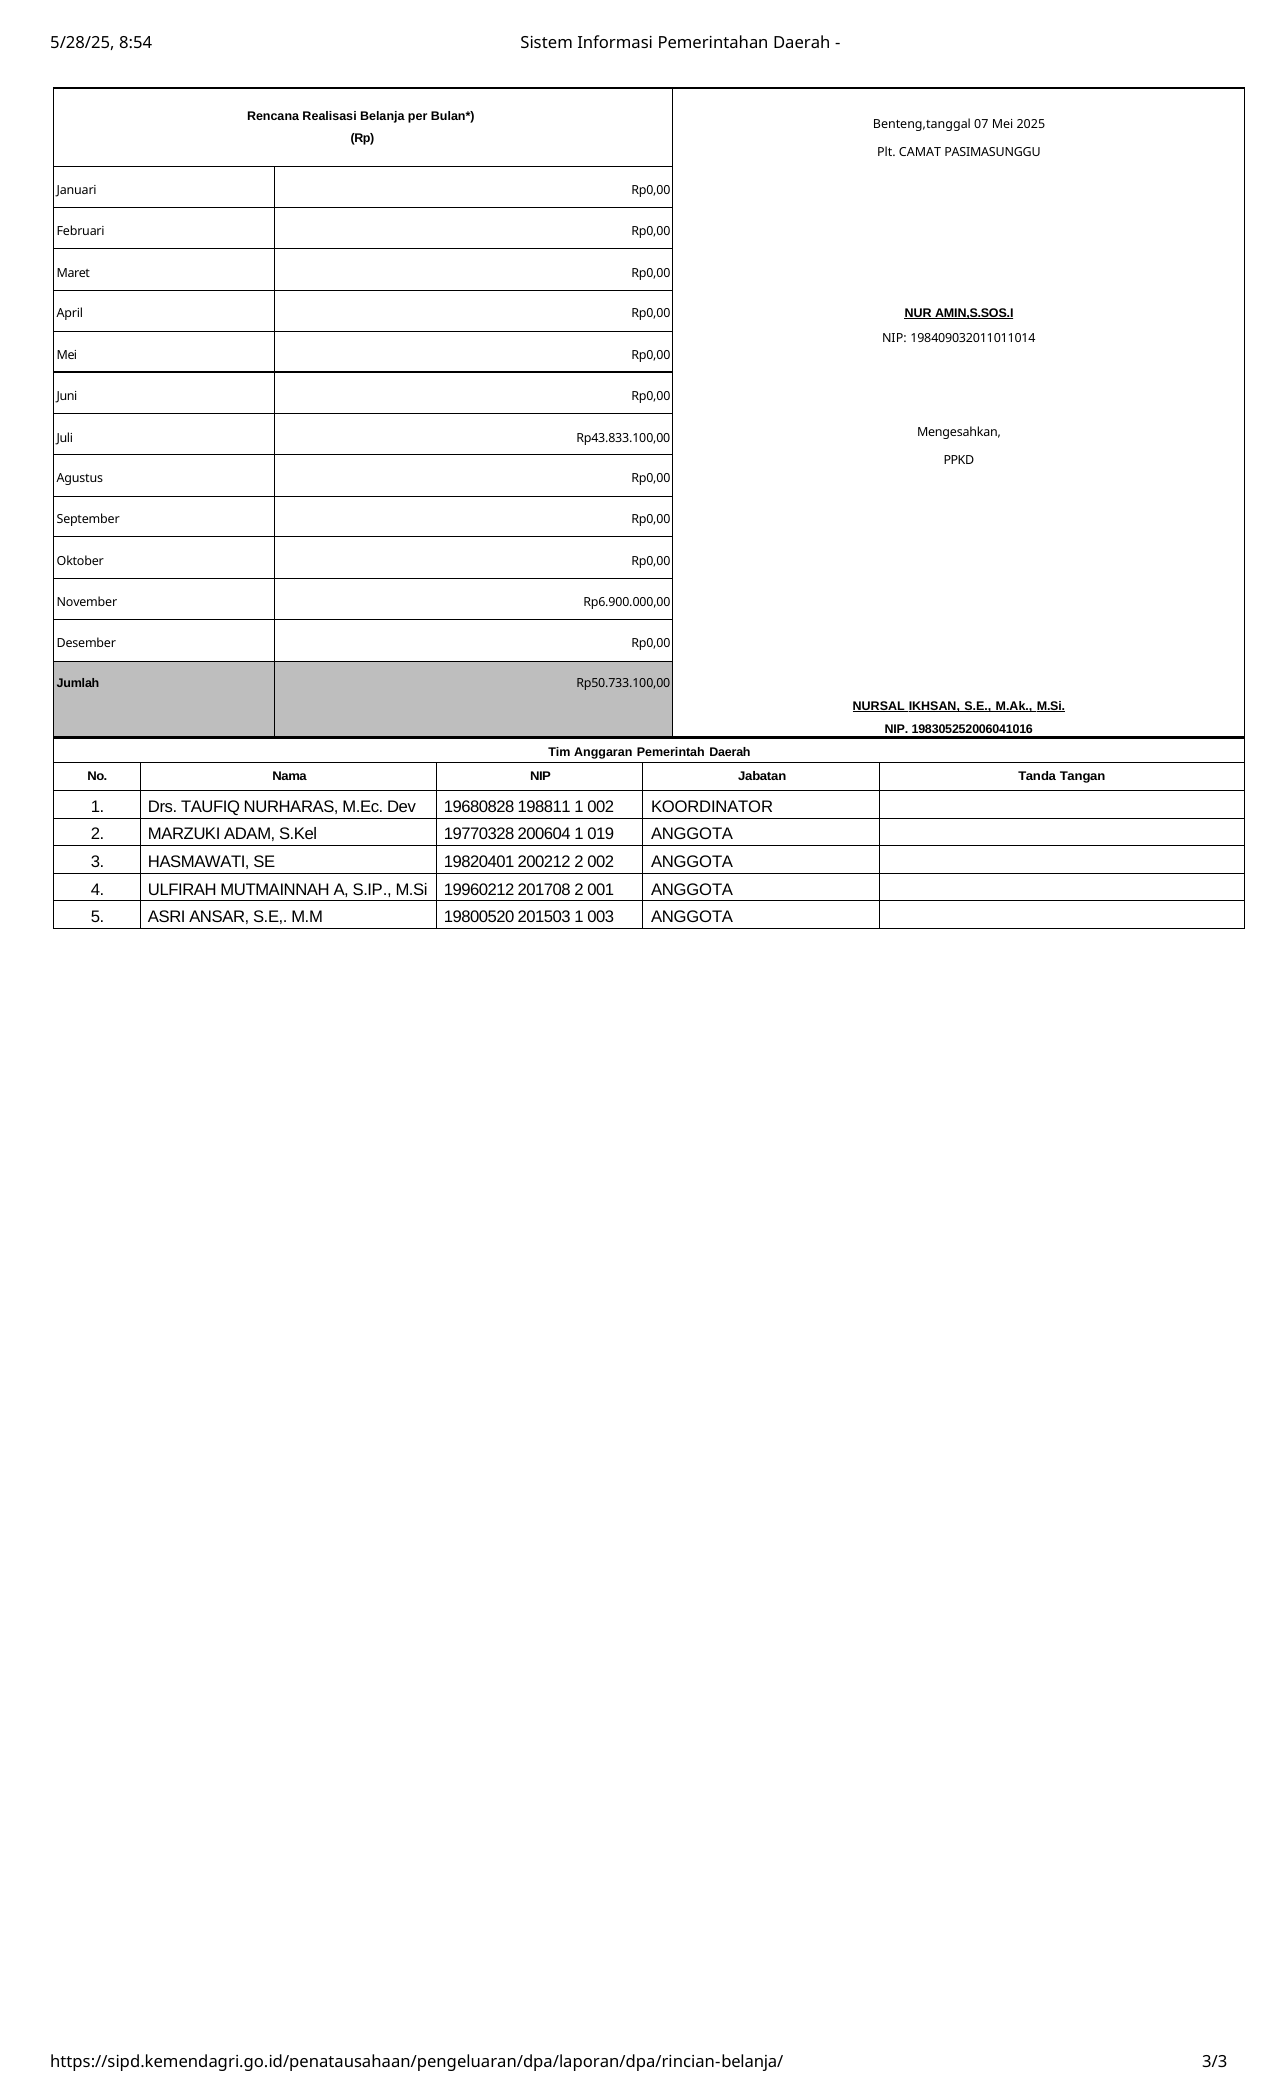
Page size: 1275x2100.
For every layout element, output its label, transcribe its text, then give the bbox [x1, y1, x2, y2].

table_header Rencana Realisasi Belanja per Bulan*) (Rp) [54, 89, 672, 166]
table_cell [880, 791, 1244, 817]
table_cell [880, 846, 1244, 873]
table_cell Rp0,00 [275, 373, 672, 413]
table_cell Mei [54, 332, 274, 371]
table_cell Desember [54, 620, 274, 661]
table_cell 19770328 200604 1 019 [437, 819, 642, 845]
table_cell Rp6.900.000,00 [275, 579, 672, 619]
table_cell Rp0,00 [275, 208, 672, 248]
table_cell Juni [54, 373, 274, 413]
table_cell Rp0,00 [275, 620, 672, 661]
table_cell Rp0,00 [275, 291, 672, 331]
table_cell 19680828 198811 1 002 [437, 791, 642, 817]
table_cell Juli [54, 414, 274, 454]
table_cell 19820401 200212 2 002 [437, 846, 642, 873]
table_cell 3. [54, 846, 140, 873]
table_cell 19960212 201708 2 001 [437, 874, 642, 900]
table_cell Oktober [54, 537, 274, 578]
table_cell Jabatan [643, 763, 879, 790]
table_cell ULFIRAH MUTMAINNAH A, S.IP., M.Si [141, 874, 436, 900]
table_cell NIP [437, 763, 642, 790]
table_cell MARZUKI ADAM, S.Kel [141, 819, 436, 845]
table_cell Nama [141, 763, 436, 790]
table_cell 1. [54, 791, 140, 817]
table_cell Februari [54, 208, 274, 248]
table_cell September [54, 497, 274, 536]
table_cell [880, 901, 1244, 928]
table_cell Drs. TAUFIQ NURHARAS, M.Ec. Dev [141, 791, 436, 817]
table_cell Rp0,00 [275, 167, 672, 207]
table_cell Rp0,00 [275, 249, 672, 289]
table_cell 4. [54, 874, 140, 900]
table_cell HASMAWATI, SE [141, 846, 436, 873]
table_cell Maret [54, 249, 274, 289]
table_header Benteng,tanggal 07 Mei 2025 Plt. CAMAT PASIMASUNGGU NUR AMIN,S.SOS.I NIP: 198409032011011014 Mengesahkan, PPKD NURSAL IKHSAN, S.E., M.Ak., M.Si. NIP. 198305252006041016 [673, 89, 1244, 736]
table_cell KOORDINATOR [643, 791, 879, 817]
table_cell ANGGOTA [643, 846, 879, 873]
table_cell November [54, 579, 274, 619]
table_cell No. [54, 763, 140, 790]
table_cell [880, 819, 1244, 845]
table_cell Rp0,00 [275, 332, 672, 371]
table_cell Rp50.733.100,00 [275, 662, 672, 736]
table_cell Januari [54, 167, 274, 207]
table_cell ASRI ANSAR, S.E,. M.M [141, 901, 436, 928]
table_cell Rp0,00 [275, 455, 672, 496]
table_cell Jumlah [54, 662, 274, 736]
table_cell 19800520 201503 1 003 [437, 901, 642, 928]
table_cell April [54, 291, 274, 331]
table_cell Rp43.833.100,00 [275, 414, 672, 454]
table_cell Tim Anggaran Pemerintah Daerah [54, 739, 1244, 762]
table_cell ANGGOTA [643, 874, 879, 900]
table_cell 2. [54, 819, 140, 845]
table_cell Tanda Tangan [880, 763, 1244, 790]
table_cell Rp0,00 [275, 497, 672, 536]
table_cell 5. [54, 901, 140, 928]
table_cell Agustus [54, 455, 274, 496]
table_cell Rp0,00 [275, 537, 672, 578]
table_cell ANGGOTA [643, 901, 879, 928]
table_cell ANGGOTA [643, 819, 879, 845]
table_cell [880, 874, 1244, 900]
